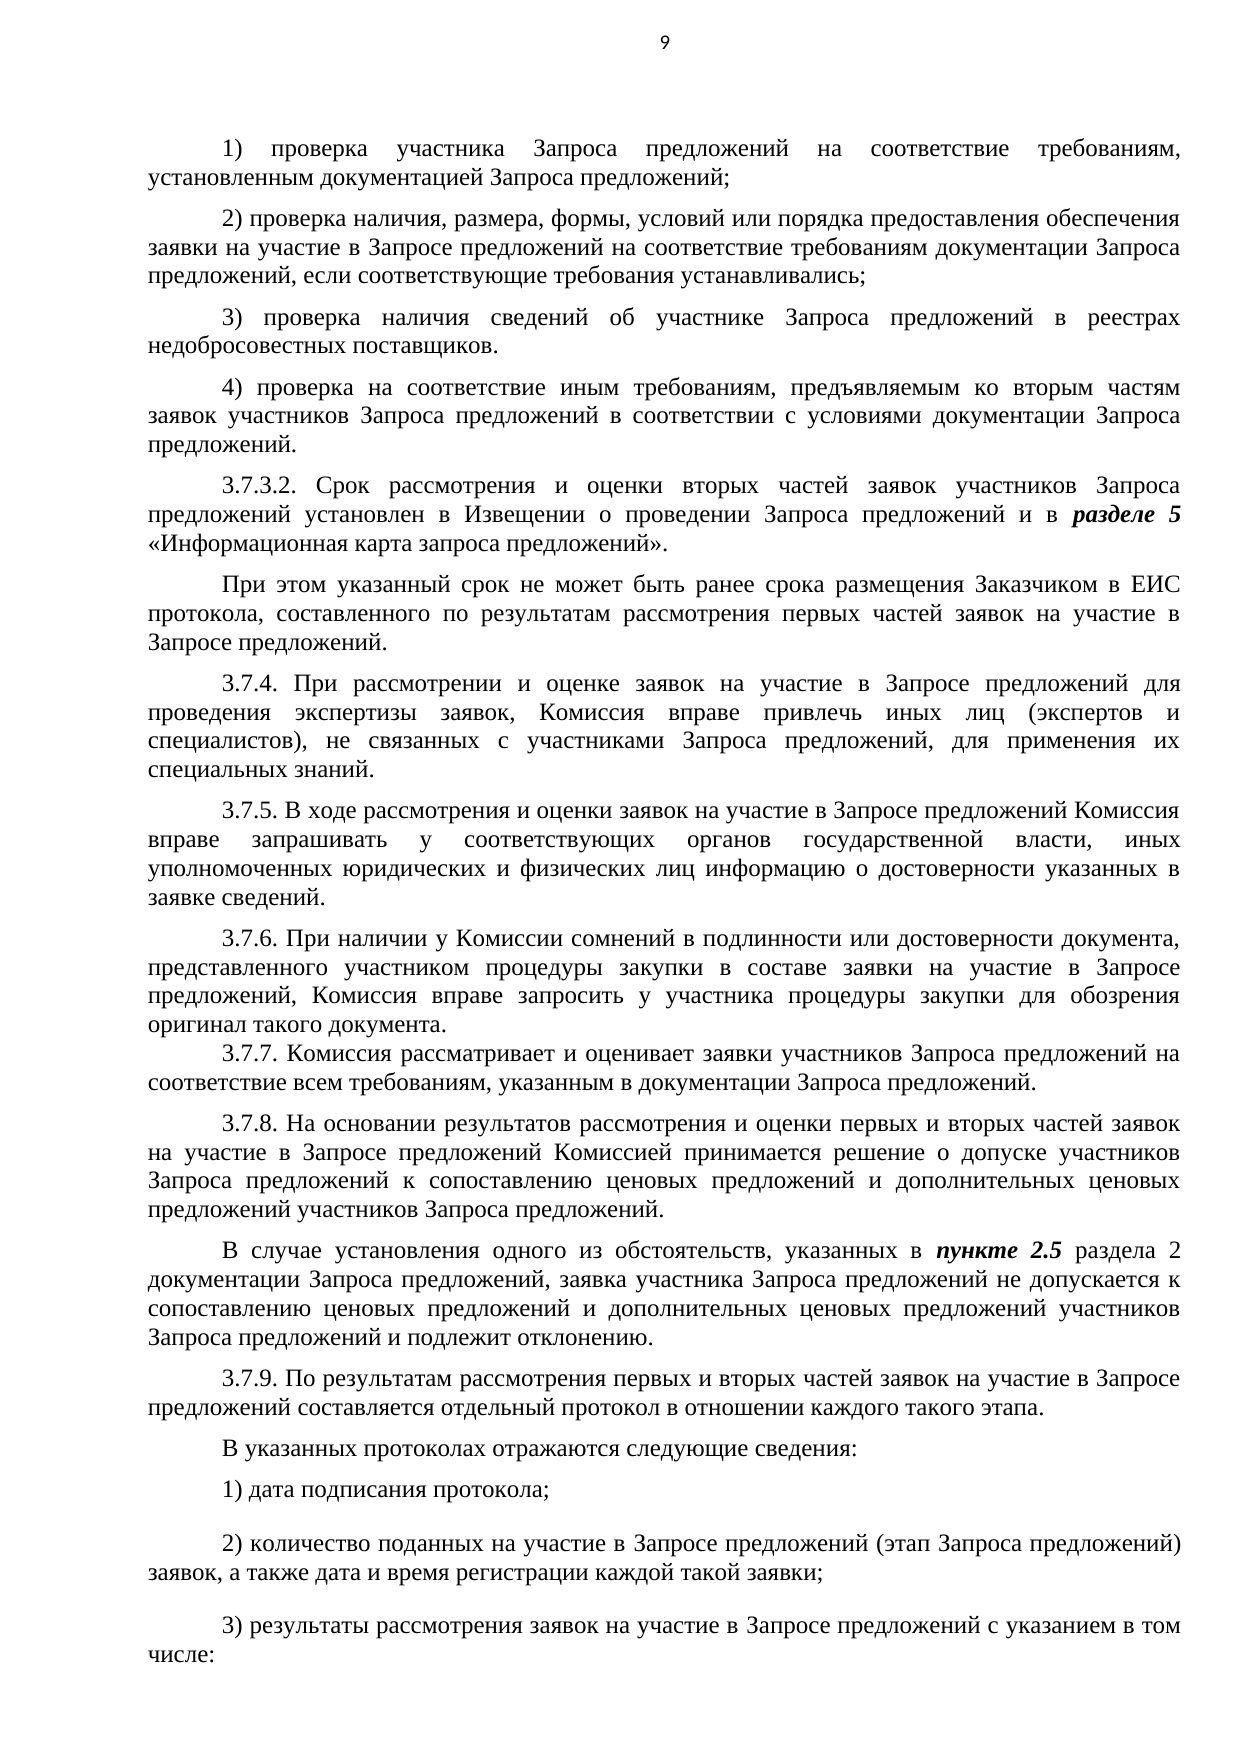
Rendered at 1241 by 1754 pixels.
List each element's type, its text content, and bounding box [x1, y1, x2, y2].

text При этом указанный срок не может быть ранее срока размещения Заказчиком в ЕИС протокола, составленного по результатам рассмотрения первых частей заявок на участие в Запросе предложений. [148, 569, 1181, 655]
text 3.7.4. При рассмотрении и оценке заявок на участие в Запросе предложений для проведения экспертизы заявок, Комиссия вправе привлечь иных лиц (экспертов и специалистов), не связанных с участниками Запроса предложений, для применения их специальных знаний. [148, 668, 1181, 783]
text 3.7.7. Комиссия рассматривает и оценивает заявки участников Запроса предложений на соответствие всем требованиям, указанным в документации Запроса предложений. [148, 1038, 1181, 1095]
text 1) дата подписания протокола; [148, 1474, 1181, 1503]
text 1) проверка участника Запроса предложений на соответствие требованиям, установленным документацией Запроса предложений; [148, 133, 1181, 190]
text В указанных протоколах отражаются следующие сведения: [148, 1433, 1181, 1462]
text 3.7.8. На основании результатов рассмотрения и оценки первых и вторых частей заявок на участие в Запросе предложений Комиссией принимается решение о допуске участников Запроса предложений к сопоставлению ценовых предложений и дополнительных ценовых предложений участников Запроса предложений. [148, 1108, 1181, 1223]
text 3) проверка наличия сведений об участнике Запроса предложений в реестрах недобросовестных поставщиков. [148, 302, 1181, 359]
text 3.7.9. По результатам рассмотрения первых и вторых частей заявок на участие в Запросе предложений составляется отдельный протокол в отношении каждого такого этапа. [148, 1363, 1181, 1420]
text 2) проверка наличия, размера, формы, условий или порядка предоставления обеспечения заявки на участие в Запросе предложений на соответствие требованиям документации Запроса предложений, если соответствующие требования устанавливались; [148, 203, 1181, 289]
text 4) проверка на соответствие иным требованиям, предъявляемым ко вторым частям заявок участников Запроса предложений в соответствии с условиями документации Запроса предложений. [148, 372, 1181, 458]
text 3.7.5. В ходе рассмотрения и оценки заявок на участие в Запросе предложений Комиссия вправе запрашивать у соответствующих органов государственной власти, иных уполномоченных юридических и физических лиц информацию о достоверности указанных в заявке сведений. [148, 795, 1181, 910]
text В случае установления одного из обстоятельств, указанных в пункте 2.5 раздела 2 документации Запроса предложений, заявка участника Запроса предложений не допускается к сопоставлению ценовых предложений и дополнительных ценовых предложений участников Запроса предложений и подлежит отклонению. [148, 1235, 1181, 1350]
text 3.7.6. При наличии у Комиссии сомнений в подлинности или достоверности документа, представленного участником процедуры закупки в составе заявки на участие в Запросе предложений, Комиссия вправе запросить у участника процедуры закупки для обозрения оригинал такого документа. [148, 923, 1181, 1038]
text 2) количество поданных на участие в Запросе предложений (этап Запроса предложений) заявок, а также дата и время регистрации каждой такой заявки; [148, 1528, 1181, 1585]
text 3) результаты рассмотрения заявок на участие в Запросе предложений с указанием в том числе: [148, 1610, 1181, 1668]
text 3.7.3.2. Срок рассмотрения и оценки вторых частей заявок участников Запроса предложений установлен в Извещении о проведении Запроса предложений и в разделе 5 «Информационная карта запроса предложений». [148, 470, 1181, 557]
